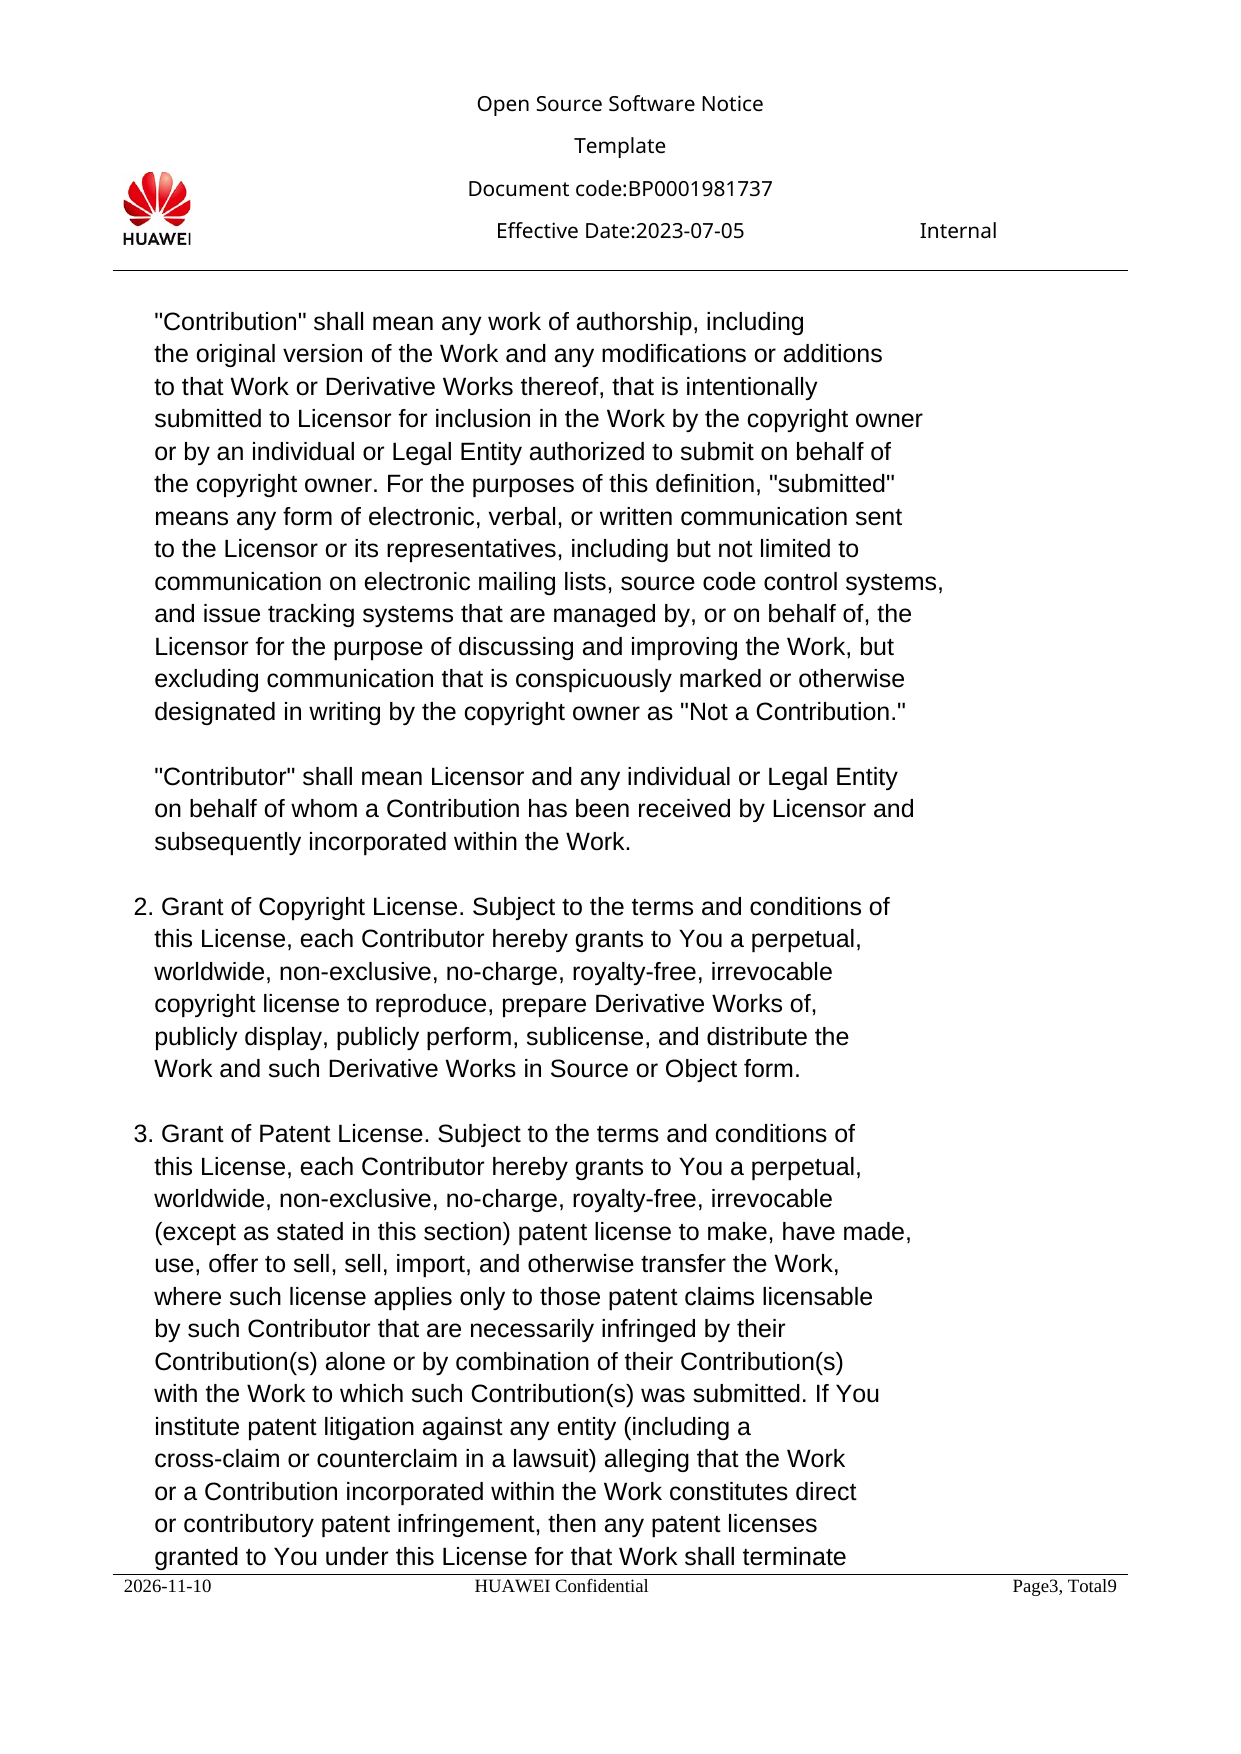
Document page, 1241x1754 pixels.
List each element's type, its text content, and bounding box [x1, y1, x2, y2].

text this License, each Contributor hereby grants to You a perpetual, [112, 1150, 1128, 1182]
text granted to You under this License for that Work shall terminate [112, 1540, 1128, 1572]
text "Contribution" shall mean any work of authorship, including [112, 305, 1128, 337]
text and issue tracking systems that are managed by, or on behalf of, the [112, 597, 1128, 630]
text the copyright owner. For the purposes of this definition, "submitted" [112, 467, 1128, 500]
text submitted to Licensor for inclusion in the Work by the copyright owner [112, 402, 1128, 435]
text excluding communication that is conspicuously marked or otherwise [112, 662, 1128, 695]
text use, offer to sell, sell, import, and otherwise transfer the Work, [112, 1247, 1128, 1280]
text or contributory patent infringement, then any patent licenses [112, 1507, 1128, 1540]
text copyright license to reproduce, prepare Derivative Works of, [112, 987, 1128, 1020]
text (except as stated in this section) patent license to make, have made, [112, 1215, 1128, 1247]
text on behalf of whom a Contribution has been received by Licensor and [112, 792, 1128, 825]
text by such Contributor that are necessarily infringed by their [112, 1312, 1128, 1345]
text 3. Grant of Patent License. Subject to the terms and conditions of [112, 1117, 1128, 1150]
text worldwide, non-exclusive, no-charge, royalty-free, irrevocable [112, 1182, 1128, 1215]
text communication on electronic mailing lists, source code control systems, [112, 565, 1128, 597]
text publicly display, publicly perform, sublicense, and distribute the [112, 1020, 1128, 1052]
text institute patent litigation against any entity (including a [112, 1410, 1128, 1442]
text "Contributor" shall mean Licensor and any individual or Legal Entity [112, 760, 1128, 792]
text where such license applies only to those patent claims licensable [112, 1280, 1128, 1312]
text with the Work to which such Contribution(s) was submitted. If You [112, 1377, 1128, 1410]
text designated in writing by the copyright owner as "Not a Contribution." [112, 695, 1128, 727]
text Contribution(s) alone or by combination of their Contribution(s) [112, 1345, 1128, 1377]
text cross-claim or counterclaim in a lawsuit) alleging that the Work [112, 1442, 1128, 1475]
text worldwide, non-exclusive, no-charge, royalty-free, irrevocable [112, 955, 1128, 987]
text Work and such Derivative Works in Source or Object form. [112, 1052, 1128, 1085]
picture [123, 172, 191, 245]
text means any form of electronic, verbal, or written communication sent [112, 500, 1128, 532]
text to that Work or Derivative Works thereof, that is intentionally [112, 370, 1128, 402]
text 2. Grant of Copyright License. Subject to the terms and conditions of [112, 890, 1128, 922]
text Licensor for the purpose of discussing and improving the Work, but [112, 630, 1128, 662]
text this License, each Contributor hereby grants to You a perpetual, [112, 922, 1128, 955]
text subsequently incorporated within the Work. [112, 825, 1128, 857]
text to the Licensor or its representatives, including but not limited to [112, 532, 1128, 565]
text or a Contribution incorporated within the Work constitutes direct [112, 1475, 1128, 1507]
text the original version of the Work and any modifications or additions [112, 337, 1128, 370]
text or by an individual or Legal Entity authorized to submit on behalf of [112, 435, 1128, 467]
